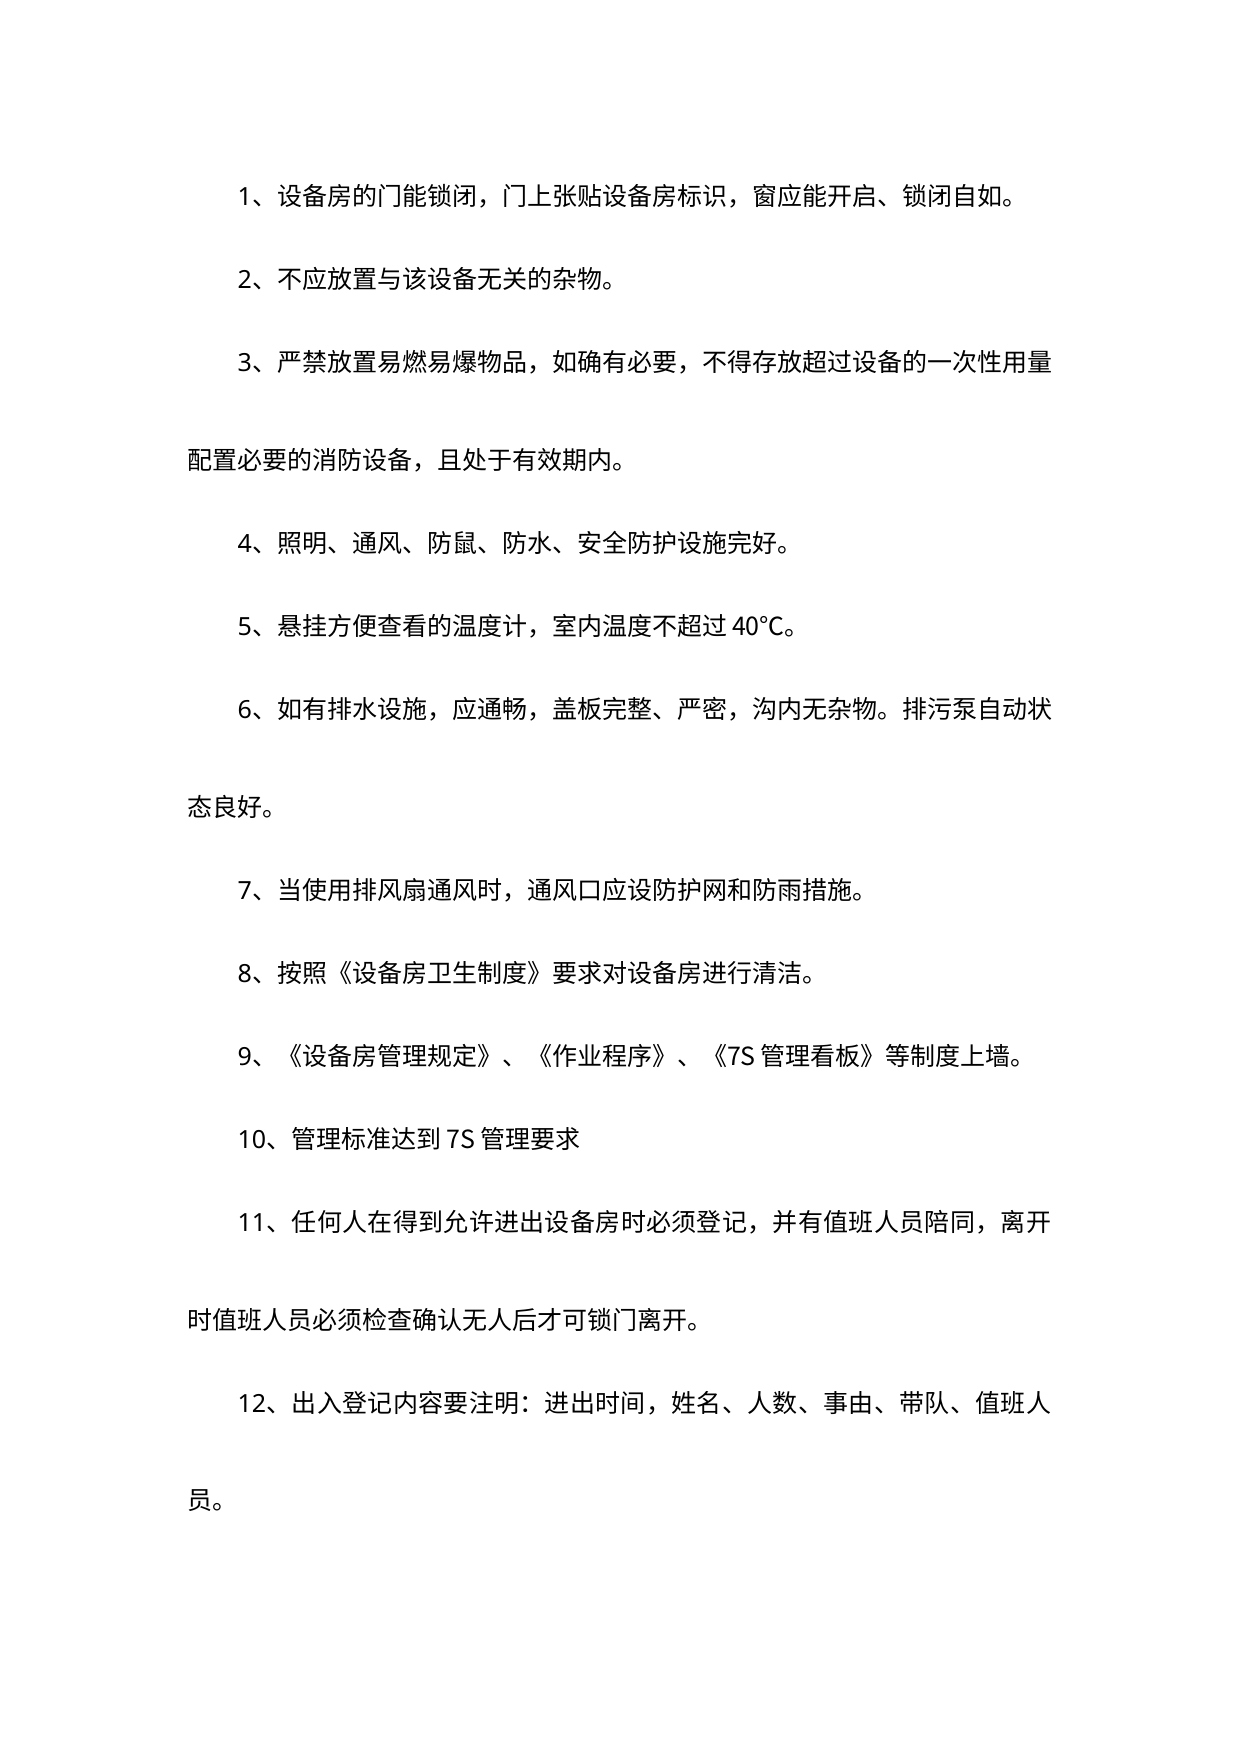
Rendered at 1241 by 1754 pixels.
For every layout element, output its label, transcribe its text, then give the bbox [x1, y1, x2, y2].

text 3、严禁放置易燃易爆物品，如确有必要，不得存放超过设备的一次性用量配置必要的消防设备，且处于有效期内。 [187, 328, 1053, 491]
text 4、照明、通风、防鼠、防水、安全防护设施完好。 [187, 509, 1053, 574]
text 5、悬挂方便查看的温度计，室内温度不超过40℃。 [187, 592, 1053, 657]
text 12、出入登记内容要注明：进出时间，姓名、人数、事由、带队、值班人员。 [187, 1369, 1053, 1531]
text 1、设备房的门能锁闭，门上张贴设备房标识，窗应能开启、锁闭自如。 [187, 162, 1053, 227]
text 10、管理标准达到7S管理要求 [187, 1105, 1053, 1170]
text 8、按照《设备房卫生制度》要求对设备房进行清洁。 [187, 939, 1053, 1004]
text 7、当使用排风扇通风时，通风口应设防护网和防雨措施。 [187, 856, 1053, 921]
text 2、不应放置与该设备无关的杂物。 [187, 245, 1053, 310]
text 6、如有排水设施，应通畅，盖板完整、严密，沟内无杂物。排污泵自动状态良好。 [187, 675, 1053, 838]
text 9、《设备房管理规定》、《作业程序》、《7S管理看板》等制度上墙。 [187, 1022, 1053, 1087]
text 11、任何人在得到允许进出设备房时必须登记，并有值班人员陪同，离开时值班人员必须检查确认无人后才可锁门离开。 [187, 1188, 1053, 1351]
